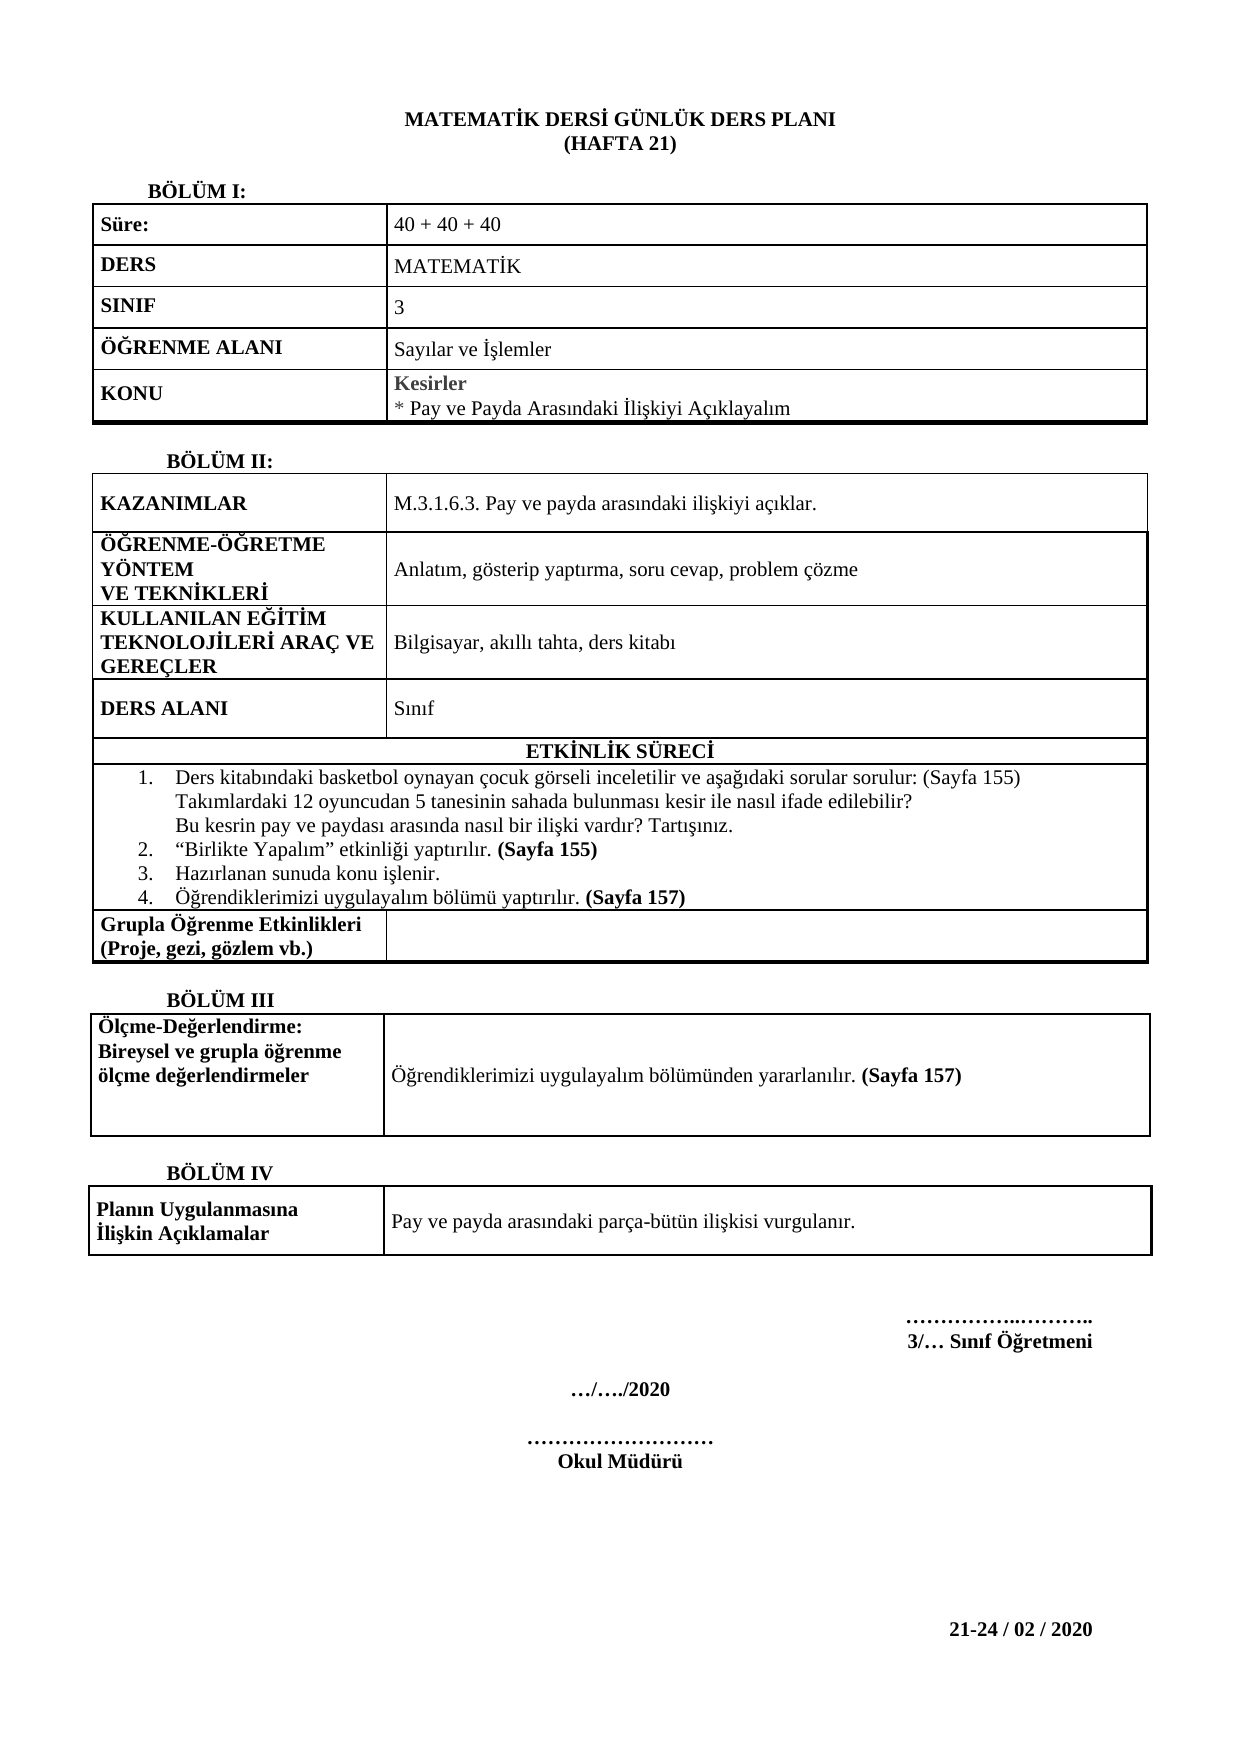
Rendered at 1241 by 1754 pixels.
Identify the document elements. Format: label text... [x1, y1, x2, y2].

table_cell Kesirler * Pay ve Payda Arasındaki İlişkiyi Açıklayalım [388, 370, 1146, 420]
table_header M.3.1.6.3. Pay ve payda arasındaki ilişkiyi açıklar. [387, 474, 1147, 531]
table_header Planın Uygulanmasına İlişkin Açıklamalar [90, 1187, 383, 1254]
table_cell 3 [388, 287, 1146, 327]
table_header KAZANIMLAR [93, 474, 386, 531]
text (HAFTA 21) [148, 131, 1092, 155]
subtitle BÖLÜM III [148, 988, 1092, 1012]
table_cell Anlatım, gösterip yaptırma, soru cevap, problem çözme [387, 533, 1146, 604]
table_header Süre: [94, 205, 386, 244]
text BÖLÜM II: [148, 449, 1092, 473]
table_cell SINIF [94, 287, 386, 327]
table_cell Bilgisayar, akıllı tahta, ders kitabı [387, 606, 1146, 678]
table_cell DERS [94, 246, 386, 286]
text ……………………… [148, 1425, 1092, 1449]
table_cell Sayılar ve İşlemler [388, 329, 1146, 368]
table_cell Sınıf [387, 680, 1146, 737]
table_header 40 + 40 + 40 [388, 205, 1146, 244]
table_cell MATEMATİK [388, 246, 1146, 286]
table_cell Grupla Öğrenme Etkinlikleri (Proje, gezi, gözlem vb.) [94, 911, 386, 959]
text …/…./2020 [148, 1377, 1092, 1401]
table_cell KONU [94, 370, 386, 420]
text 3/… Sınıf Öğretmeni [148, 1328, 1092, 1353]
text Okul Müdürü [148, 1449, 1092, 1473]
subtitle BÖLÜM IV [148, 1161, 1092, 1185]
table_header Pay ve payda arasındaki parça-bütün ilişkisi vurgulanır. [385, 1187, 1150, 1254]
table_cell [387, 911, 1146, 959]
table_cell ÖĞRENME-ÖĞRETME YÖNTEM VE TEKNİKLERİ [93, 533, 386, 604]
table_cell ETKİNLİK SÜRECİ [94, 739, 1146, 763]
table_cell DERS ALANI [94, 680, 386, 737]
text 21-24 / 02 / 2020 [148, 1617, 1092, 1641]
text MATEMATİK DERSİ GÜNLÜK DERS PLANI [148, 107, 1092, 131]
table_header Öğrendiklerimizi uygulayalım bölümünden yararlanılır. (Sayfa 157) [385, 1015, 1149, 1135]
table_cell ÖĞRENME ALANI [94, 329, 386, 368]
table_cell KULLANILAN EĞİTİM TEKNOLOJİLERİ ARAÇ VE GEREÇLER [93, 606, 386, 678]
text BÖLÜM I: [148, 179, 1092, 203]
table_header Ölçme-Değerlendirme: Bireysel ve grupla öğrenme ölçme değerlendirmeler [92, 1015, 383, 1135]
text ……………..……….. [148, 1304, 1092, 1328]
table_cell Ders kitabındaki basketbol oynayan çocuk görseli inceletilir ve aşağıdaki sorular sorulur: (Sayfa 155) Takımlardaki 12 oyuncudan 5 tanesinin sahada bulunması kesir ile nasıl ifade edilebilir? Bu kesrin pay ve paydası arasında nasıl bir ilişki vardır? Tartışınız. “Birlikte Yapalım” etkinliği yaptırılır. (Sayfa 155) Hazırlanan sunuda konu işlenir. Öğrendiklerimizi uygulayalım bölümü yaptırılır. (Sayfa 157) [94, 765, 1146, 909]
